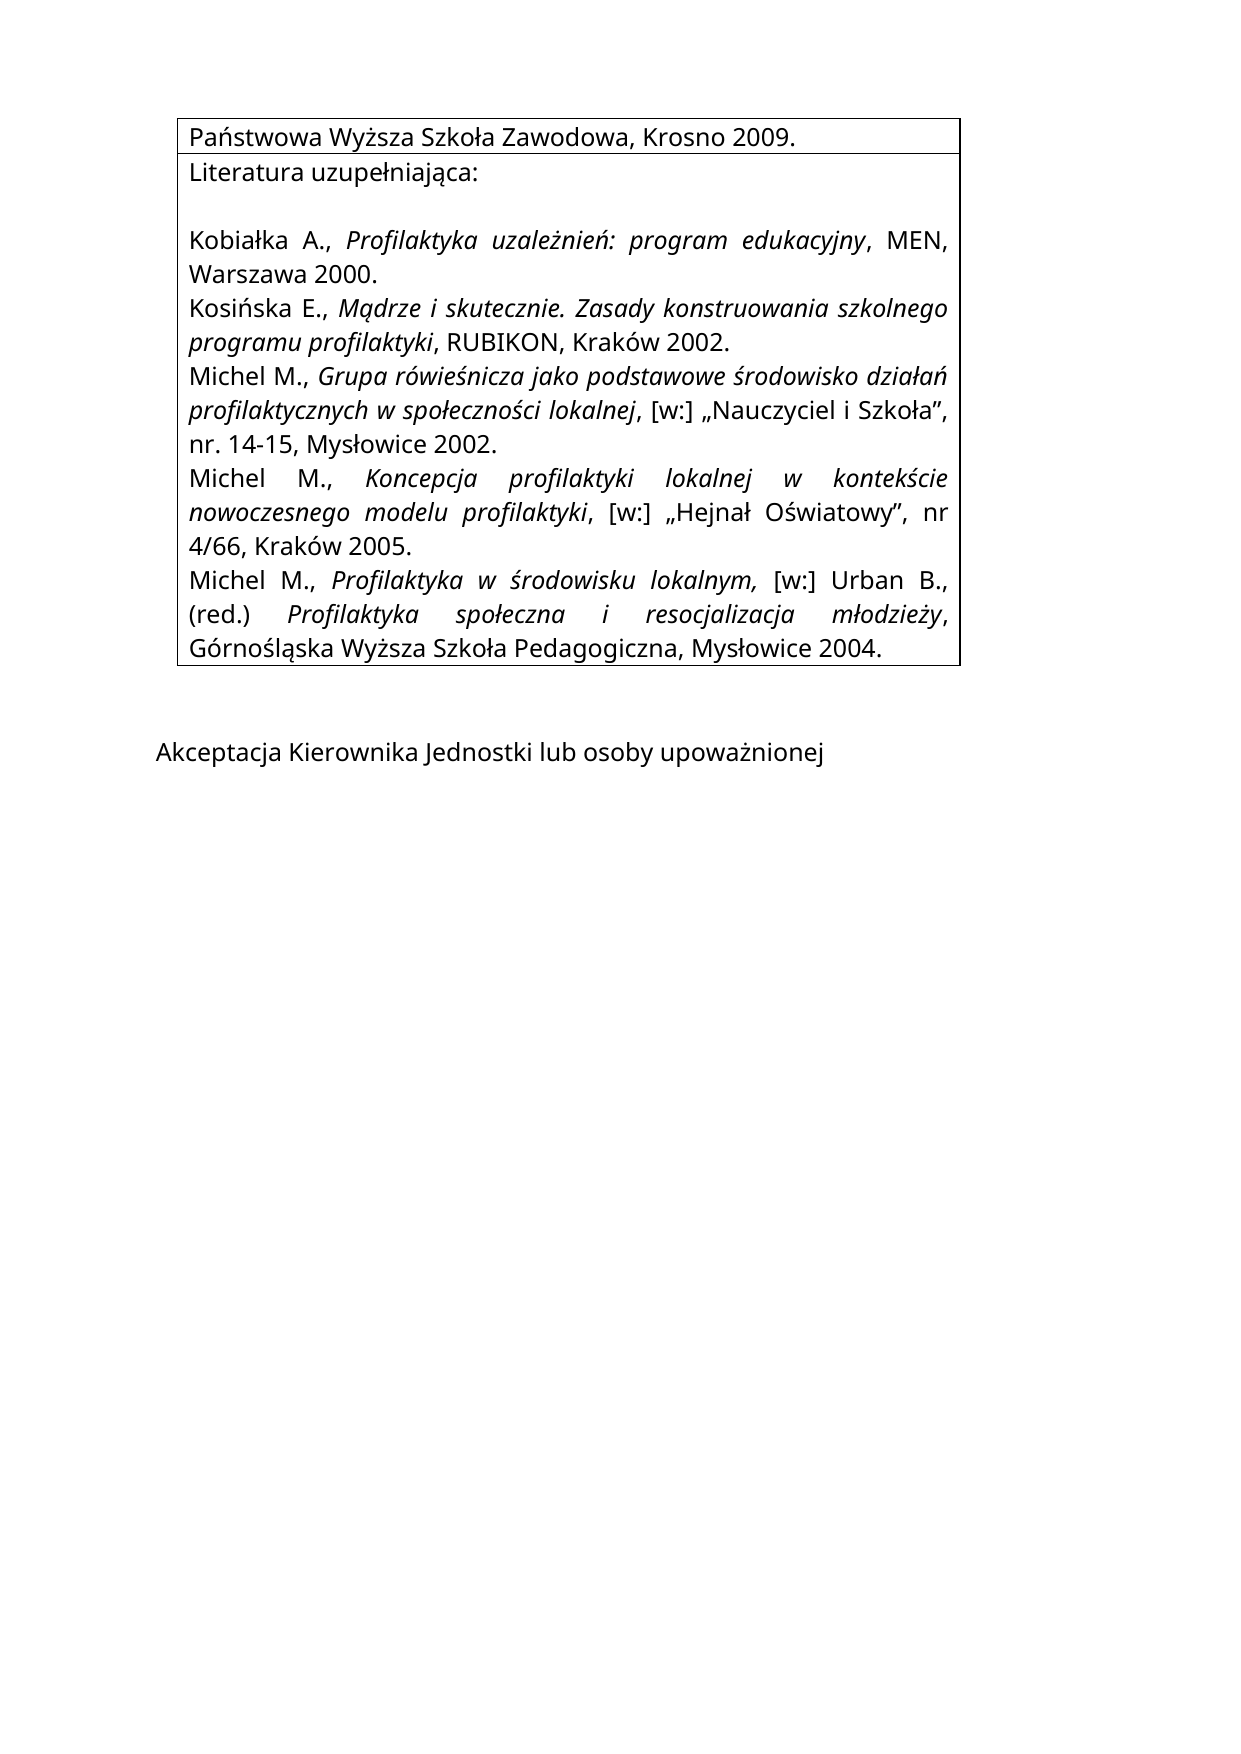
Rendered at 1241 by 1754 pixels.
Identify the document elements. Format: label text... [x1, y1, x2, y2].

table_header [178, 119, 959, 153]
table_cell Literatura uzupełniająca: Kobiałka A., Profilaktyka uzależnień: program edukacyjny, MEN, Warszawa 2000. Kosińska E., Mądrze i skutecznie. Zasady konstruowania szkolnego programu profilaktyki, RUBIKON, Kraków 2002. Michel M., Grupa rówieśnicza jako podstawowe środowisko działań profilaktycznych w społeczności lokalnej, [w:] „Nauczyciel i Szkoła”, nr. 14-15, Mysłowice 2002. Michel M., Koncepcja profilaktyki lokalnej w kontekście nowoczesnego modelu profilaktyki, [w:] „Hejnał Oświatowy”, nr 4/66, Kraków 2005. Michel M., Profilaktyka w środowisku lokalnym, [w:] Urban B., (red.) Profilaktyka społeczna i resocjalizacja młodzieży, Górnośląska Wyższa Szkoła Pedagogiczna, Mysłowice 2004. [178, 154, 959, 665]
text Akceptacja Kierownika Jednostki lub osoby upoważnionej [156, 734, 1122, 768]
